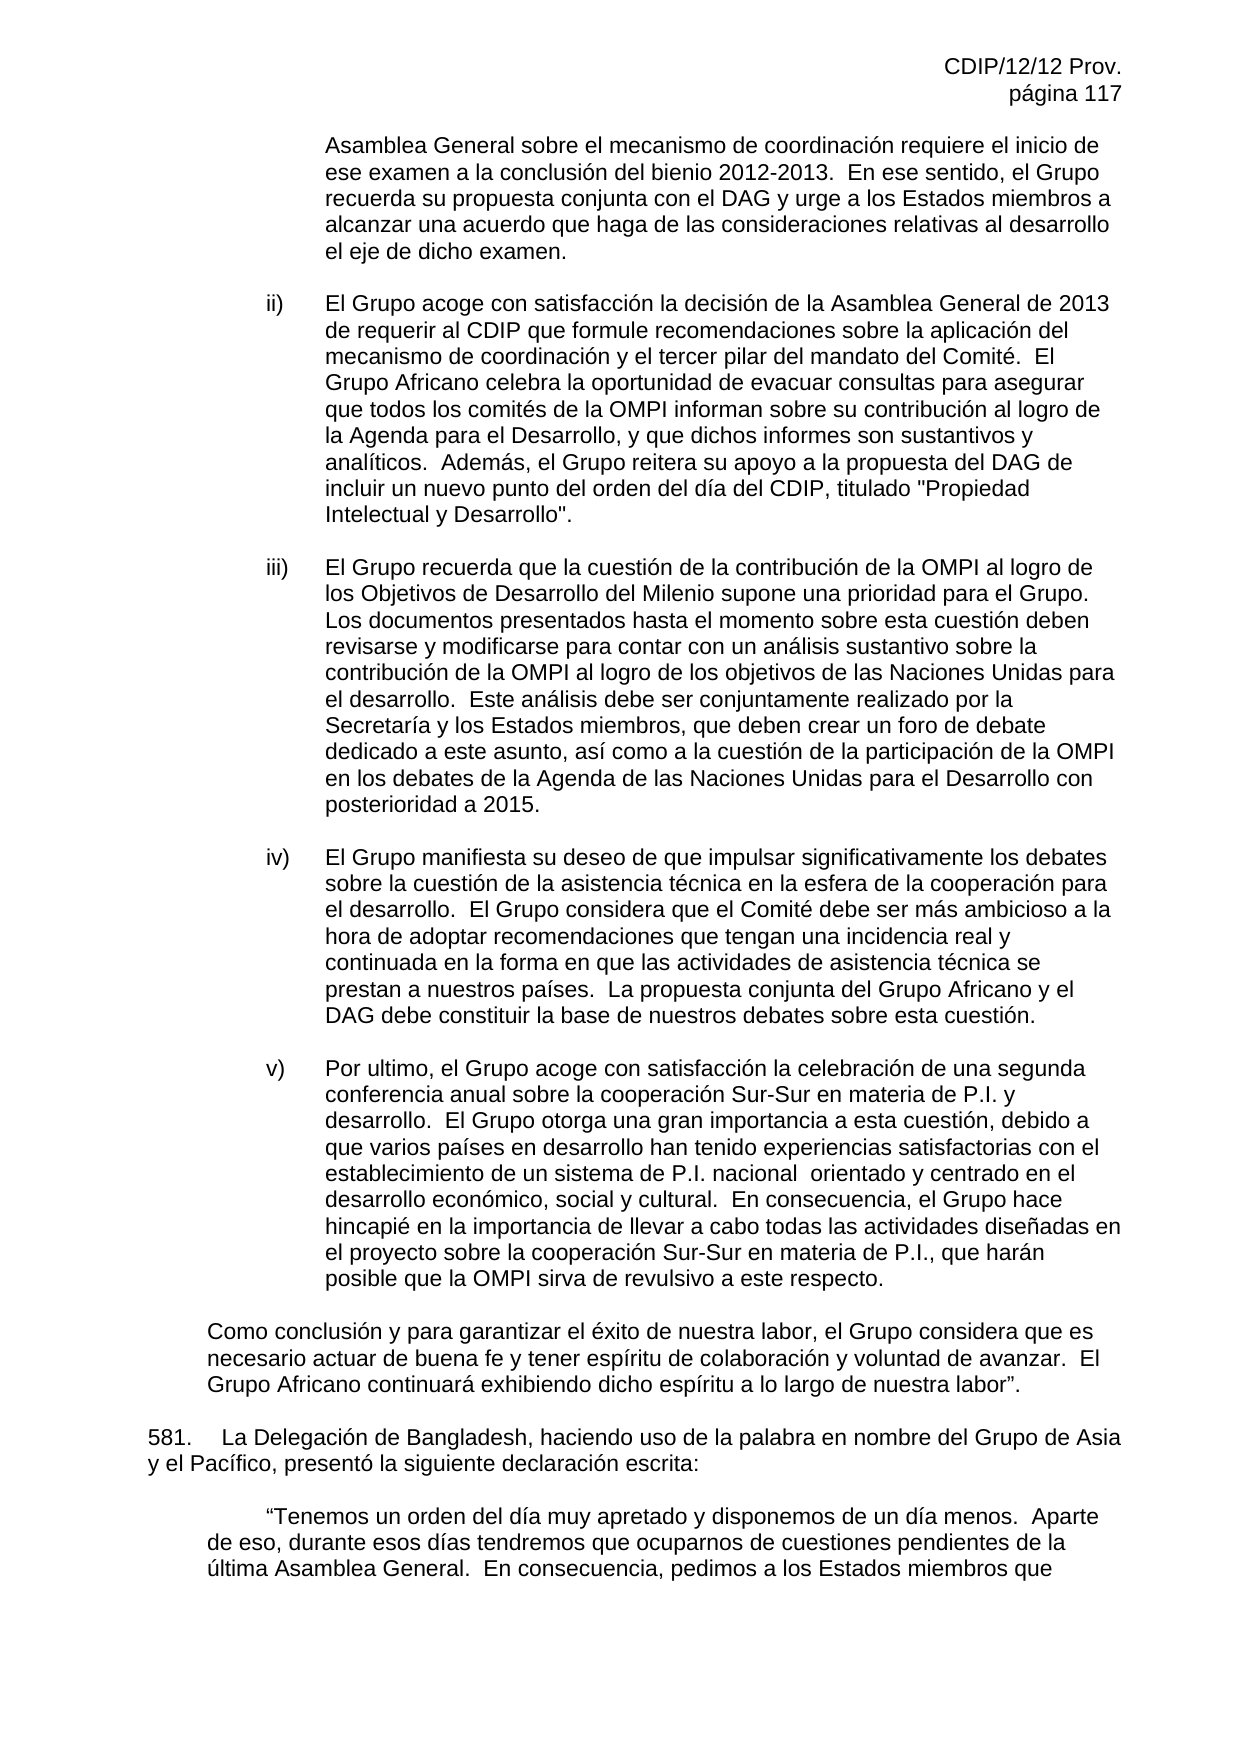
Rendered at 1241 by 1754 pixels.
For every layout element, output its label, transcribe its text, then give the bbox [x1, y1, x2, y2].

list El Grupo acoge con satisfacción la decisión de la Asamblea General de 2013 de requerir al CDIP que formule recomendaciones sobre la aplicación del mecanismo de coordinación y el tercer pilar del mandato del Comité. El Grupo Africano celebra la oportunidad de evacuar consultas para asegurar que todos los comités de la OMPI informan sobre su contribución al logro de la Agenda para el Desarrollo, y que dichos informes son sustantivos y analíticos. Además, el Grupo reitera su apoyo a la propuesta del DAG de incluir un nuevo punto del orden del día del CDIP, titulado "Propiedad Intelectual y Desarrollo". [266, 290, 1122, 527]
list La Delegación de Bangladesh, haciendo uso de la palabra en nombre del Grupo de Asia y el Pacífico, presentó la siguiente declaración escrita: [148, 1423, 1122, 1476]
list Por ultimo, el Grupo acoge con satisfacción la celebración de una segunda conferencia anual sobre la cooperación Sur-Sur en materia de P.I. y desarrollo. El Grupo otorga una gran importancia a esta cuestión, debido a que varios países en desarrollo han tenido experiencias satisfactorias con el establecimiento de un sistema de P.I. nacional orientado y centrado en el desarrollo económico, social y cultural. En consecuencia, el Grupo hace hincapié en la importancia de llevar a cabo todas las actividades diseñadas en el proyecto sobre la cooperación Sur-Sur en materia de P.I., que harán posible que la OMPI sirva de revulsivo a este respecto. [266, 1054, 1122, 1292]
list El Grupo recuerda que la cuestión de la contribución de la OMPI al logro de los Objetivos de Desarrollo del Milenio supone una prioridad para el Grupo. Los documentos presentados hasta el momento sobre esta cuestión deben revisarse y modificarse para contar con un análisis sustantivo sobre la contribución de la OMPI al logro de los objetivos de las Naciones Unidas para el desarrollo. Este análisis debe ser conjuntamente realizado por la Secretaría y los Estados miembros, que deben crear un foro de debate dedicado a este asunto, así como a la cuestión de la participación de la OMPI en los debates de la Agenda de las Naciones Unidas para el Desarrollo con posterioridad a 2015. [266, 554, 1122, 817]
list El Grupo manifiesta su deseo de que impulsar significativamente los debates sobre la cuestión de la asistencia técnica en la esfera de la cooperación para el desarrollo. El Grupo considera que el Comité debe ser más ambicioso a la hora de adoptar recomendaciones que tengan una incidencia real y continuada en la forma en que las actividades de asistencia técnica se prestan a nuestros países. La propuesta conjunta del Grupo Africano y el DAG debe constituir la base de nuestros debates sobre esta cuestión. [266, 844, 1122, 1028]
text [207, 1503, 1122, 1582]
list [266, 132, 1122, 264]
text Como conclusión y para garantizar el éxito de nuestra labor, el Grupo considera que es necesario actuar de buena fe y tener espíritu de colaboración y voluntad de avanzar. El Grupo Africano continuará exhibiendo dicho espíritu a lo largo de nuestra labor”. [207, 1318, 1122, 1397]
